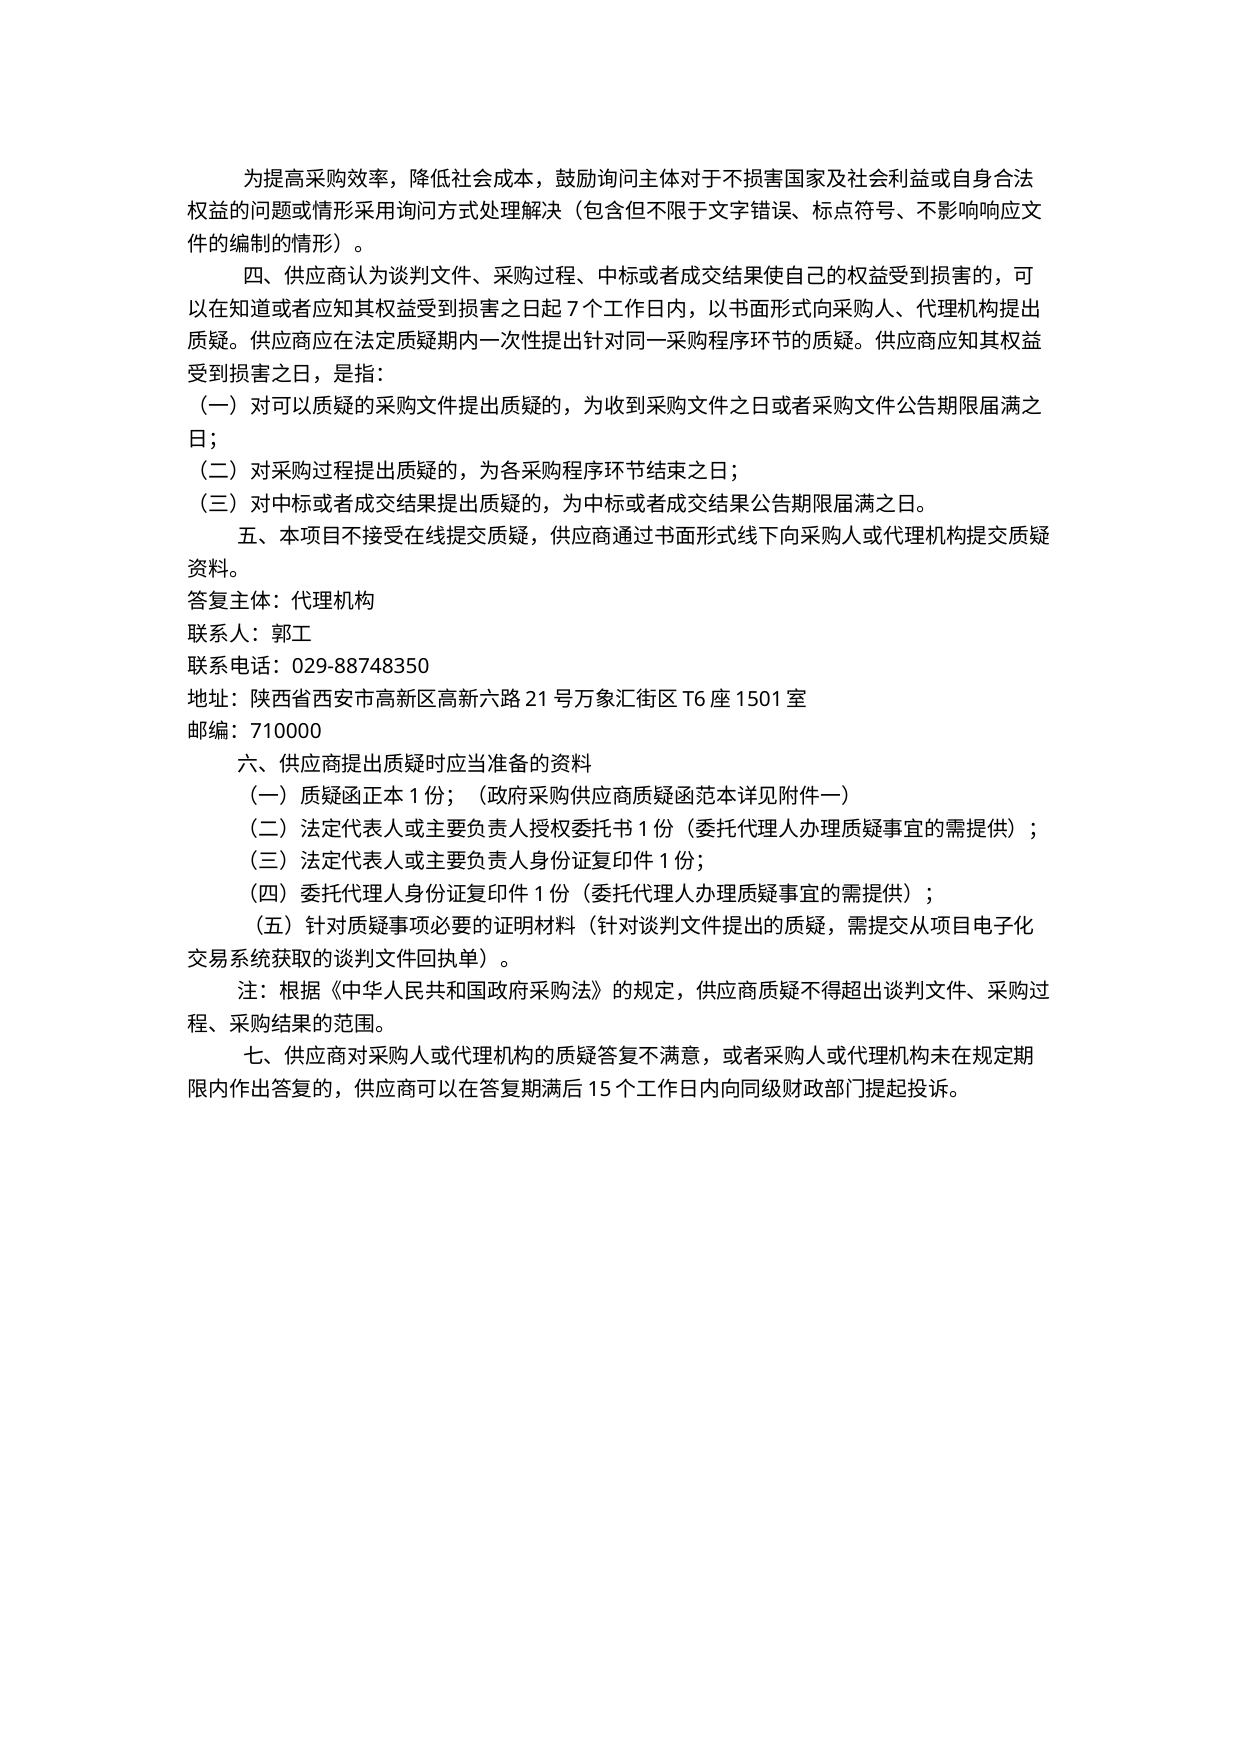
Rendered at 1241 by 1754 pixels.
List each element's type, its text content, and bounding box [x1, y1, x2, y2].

text 五、本项目不接受在线提交质疑，供应商通过书面形式线下向采购人或代理机构提交质疑资料。 [187, 519, 1053, 584]
text 答复主体：代理机构 [187, 584, 1053, 617]
text （五）针对质疑事项必要的证明材料（针对谈判文件提出的质疑，需提交从项目电子化交易系统获取的谈判文件回执单）。 [187, 909, 1053, 974]
text 邮编：710000 [187, 714, 1053, 747]
text （二）法定代表人或主要负责人授权委托书1份（委托代理人办理质疑事宜的需提供）； [187, 812, 1053, 844]
text （二）对采购过程提出质疑的，为各采购程序环节结束之日； [187, 454, 1053, 487]
text 四、供应商认为谈判文件、采购过程、中标或者成交结果使自己的权益受到损害的，可以在知道或者应知其权益受到损害之日起7个工作日内，以书面形式向采购人、代理机构提出质疑。供应商应在法定质疑期内一次性提出针对同一采购程序环节的质疑。供应商应知其权益受到损害之日，是指： [187, 259, 1053, 389]
text 为提高采购效率，降低社会成本，鼓励询问主体对于不损害国家及社会利益或自身合法权益的问题或情形采用询问方式处理解决（包含但不限于文字错误、标点符号、不影响响应文件的编制的情形）。 [187, 162, 1053, 259]
text 七、供应商对采购人或代理机构的质疑答复不满意，或者采购人或代理机构未在规定期限内作出答复的，供应商可以在答复期满后15个工作日内向同级财政部门提起投诉。 [187, 1039, 1053, 1104]
text 联系电话：029-88748350 [187, 649, 1053, 682]
text （三）对中标或者成交结果提出质疑的，为中标或者成交结果公告期限届满之日。 [187, 487, 1053, 519]
text （四）委托代理人身份证复印件1份（委托代理人办理质疑事宜的需提供）； [187, 877, 1053, 909]
text 注：根据《中华人民共和国政府采购法》的规定，供应商质疑不得超出谈判文件、采购过程、采购结果的范围。 [187, 974, 1053, 1039]
text （三）法定代表人或主要负责人身份证复印件1份； [187, 844, 1053, 877]
text 联系人：郭工 [187, 617, 1053, 649]
text 地址：陕西省西安市高新区高新六路21号万象汇街区T6座1501室 [187, 682, 1053, 714]
text （一）质疑函正本1份；（政府采购供应商质疑函范本详见附件一） [187, 779, 1053, 812]
text 六、供应商提出质疑时应当准备的资料 [187, 747, 1053, 779]
text （一）对可以质疑的采购文件提出质疑的，为收到采购文件之日或者采购文件公告期限届满之日； [187, 389, 1053, 454]
